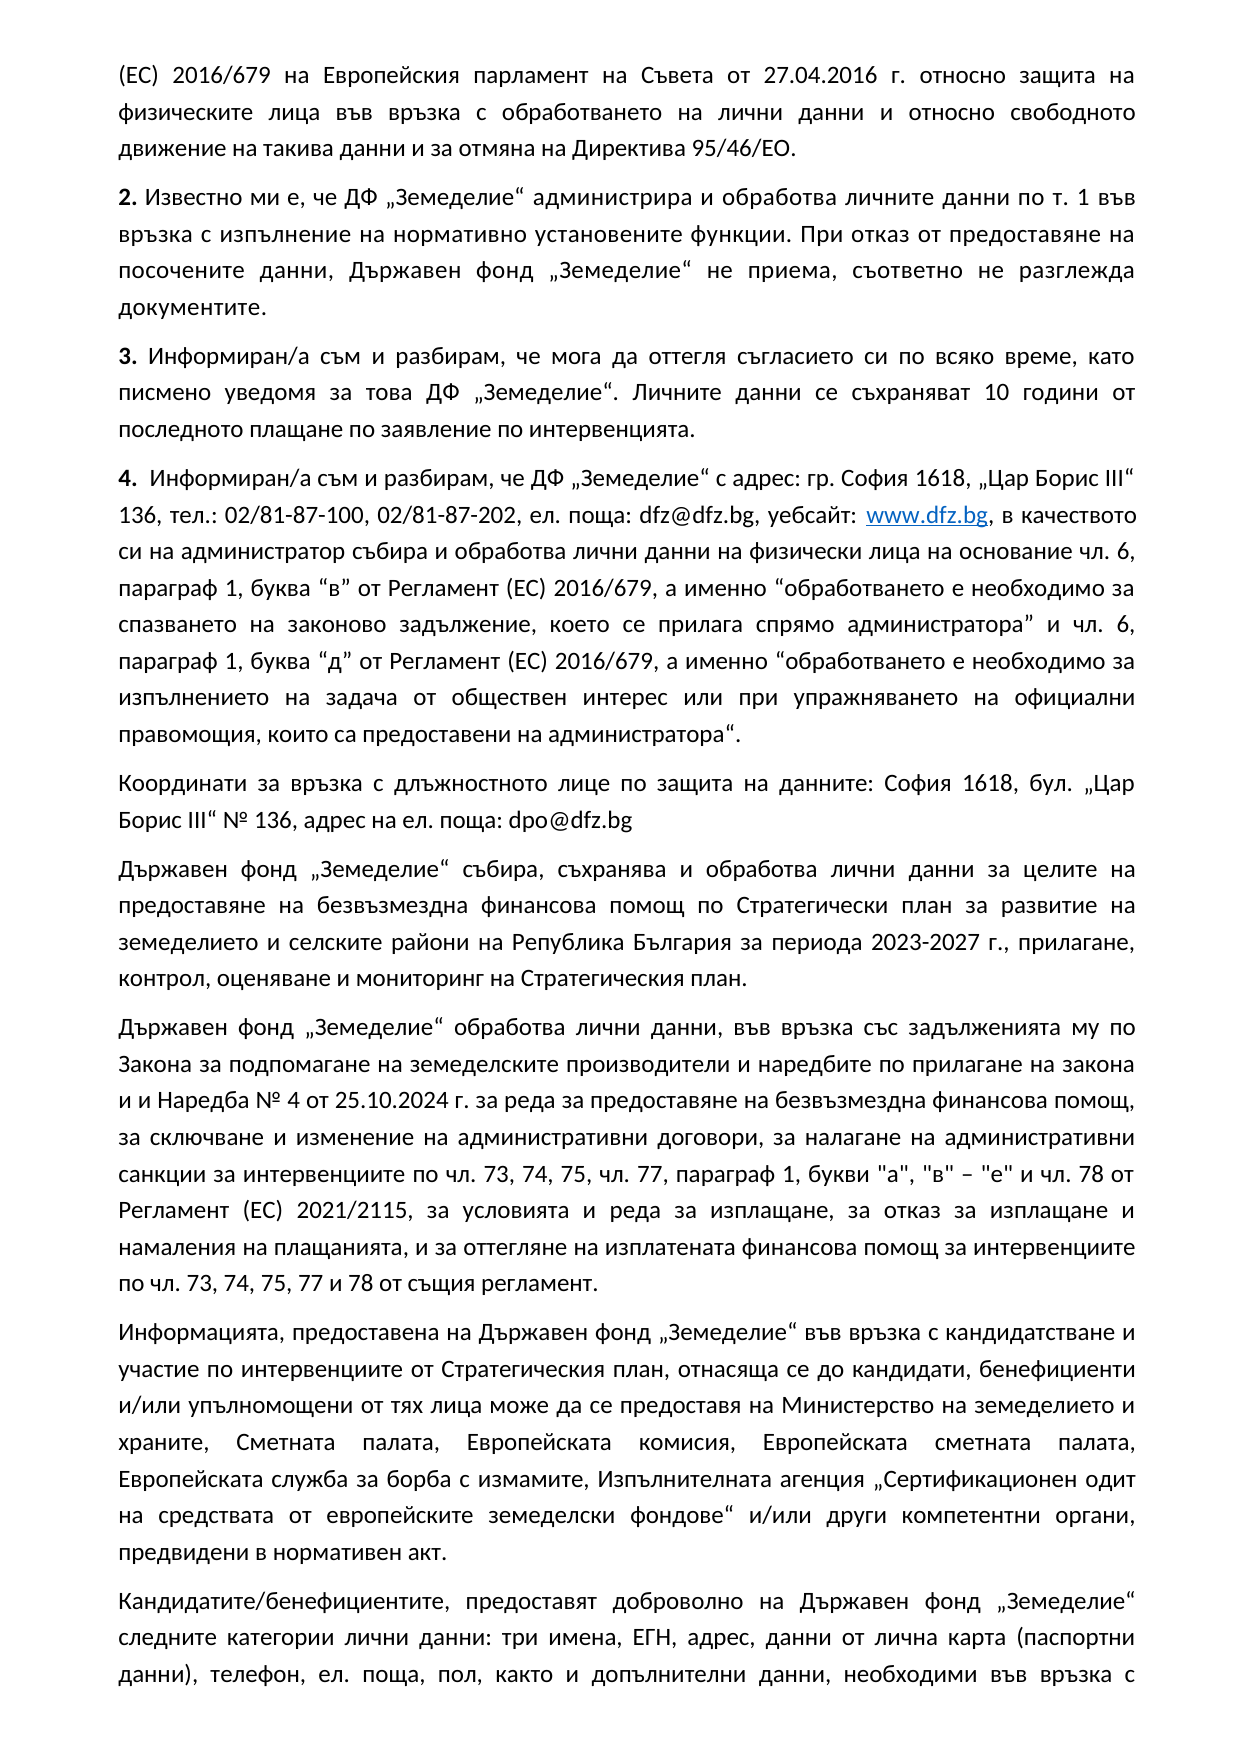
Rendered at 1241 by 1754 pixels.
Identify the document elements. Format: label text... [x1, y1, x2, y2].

text Координати за връзка с длъжностното лице по защита на данните: София 1618, бул. „Цар Борис III“ № 136, адрес на ел. поща: dpo@dfz.bg [118, 767, 1137, 834]
text Държавен фонд „Земеделие“ събира, съхранява и обработва лични данни за целите на предоставяне на безвъзмездна финансова помощ по Стратегически план за развитие на земеделието и селските райони на Република България за периода 2023-2027 г., прилагане, контрол, оценяване и мониторинг на Стратегическия план. [118, 853, 1137, 993]
text 2. Известно ми е, че ДФ „Земеделие“ администрира и обработва личните данни по т. 1 във връзка с изпълнение на нормативно установените функции. При отказ от предоставяне на посочените данни, Държавен фонд „Земеделие“ не приема, съответно не разглежда документите. [118, 181, 1137, 321]
text 4. Информиран/а съм и разбирам, че ДФ „Земеделие“ с адрес: гр. София 1618, „Цар Борис III“ 136, тел.: 02/81-87-100, 02/81-87-202, ел. поща: dfz@dfz.bg, уебсайт: www.dfz.bg, в качеството си на администратор събира и обработва лични данни на физически лица на основание чл. 6, параграф 1, буква “в” от Регламент (ЕС) 2016/679, а именно “обработването е необходимо за спазването на законово задължение, което се прилага спрямо администратора” и чл. 6, параграф 1, буква “д” от Регламент (ЕС) 2016/679, а именно “обработването е необходимо за изпълнението на задача от обществен интерес или при упражняването на официални правомощия, които са предоставени на администратора“. [118, 462, 1137, 749]
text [118, 1585, 1137, 1689]
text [118, 59, 1137, 163]
text 3. Информиран/а съм и разбирам, че мога да оттегля съгласието си по всяко време, като писмено уведомя за това ДФ „Земеделие“. Личните данни се съхраняват 10 години от последното плащане по заявление по интервенцията. [118, 340, 1137, 444]
text Държавен фонд „Земеделие“ обработва лични данни, във връзка със задълженията му по Закона за подпомагане на земеделските производители и наредбите по прилагане на закона и и Наредба № 4 от 25.10.2024 г. за реда за предоставяне на безвъзмездна финансова помощ, за сключване и изменение на административни договори, за налагане на административни санкции за интервенциите по чл. 73, 74, 75, чл. 77, параграф 1, букви "а", "в" – "е" и чл. 78 от Регламент (ЕС) 2021/2115, за условията и реда за изплащане, за отказ за изплащане и намаления на плащанията, и за оттегляне на изплатената финансова помощ за интервенциите по чл. 73, 74, 75, 77 и 78 от същия регламент. [118, 1012, 1137, 1298]
text Информацията, предоставена на Държавен фонд „Земеделие“ във връзка с кандидатстване и участие по интервенциите от Стратегическия план, отнасяща се до кандидати, бенефициенти и/или упълномощени от тях лица може да се предоставя на Министерство на земеделието и храните, Сметната палата, Европейската комисия, Европейската сметната палата, Европейската служба за борба с измамите, Изпълнителната агенция „Сертификационен одит на средствата от европейските земеделски фондове“ и/или други компетентни органи, предвидени в нормативен акт. [118, 1317, 1137, 1566]
